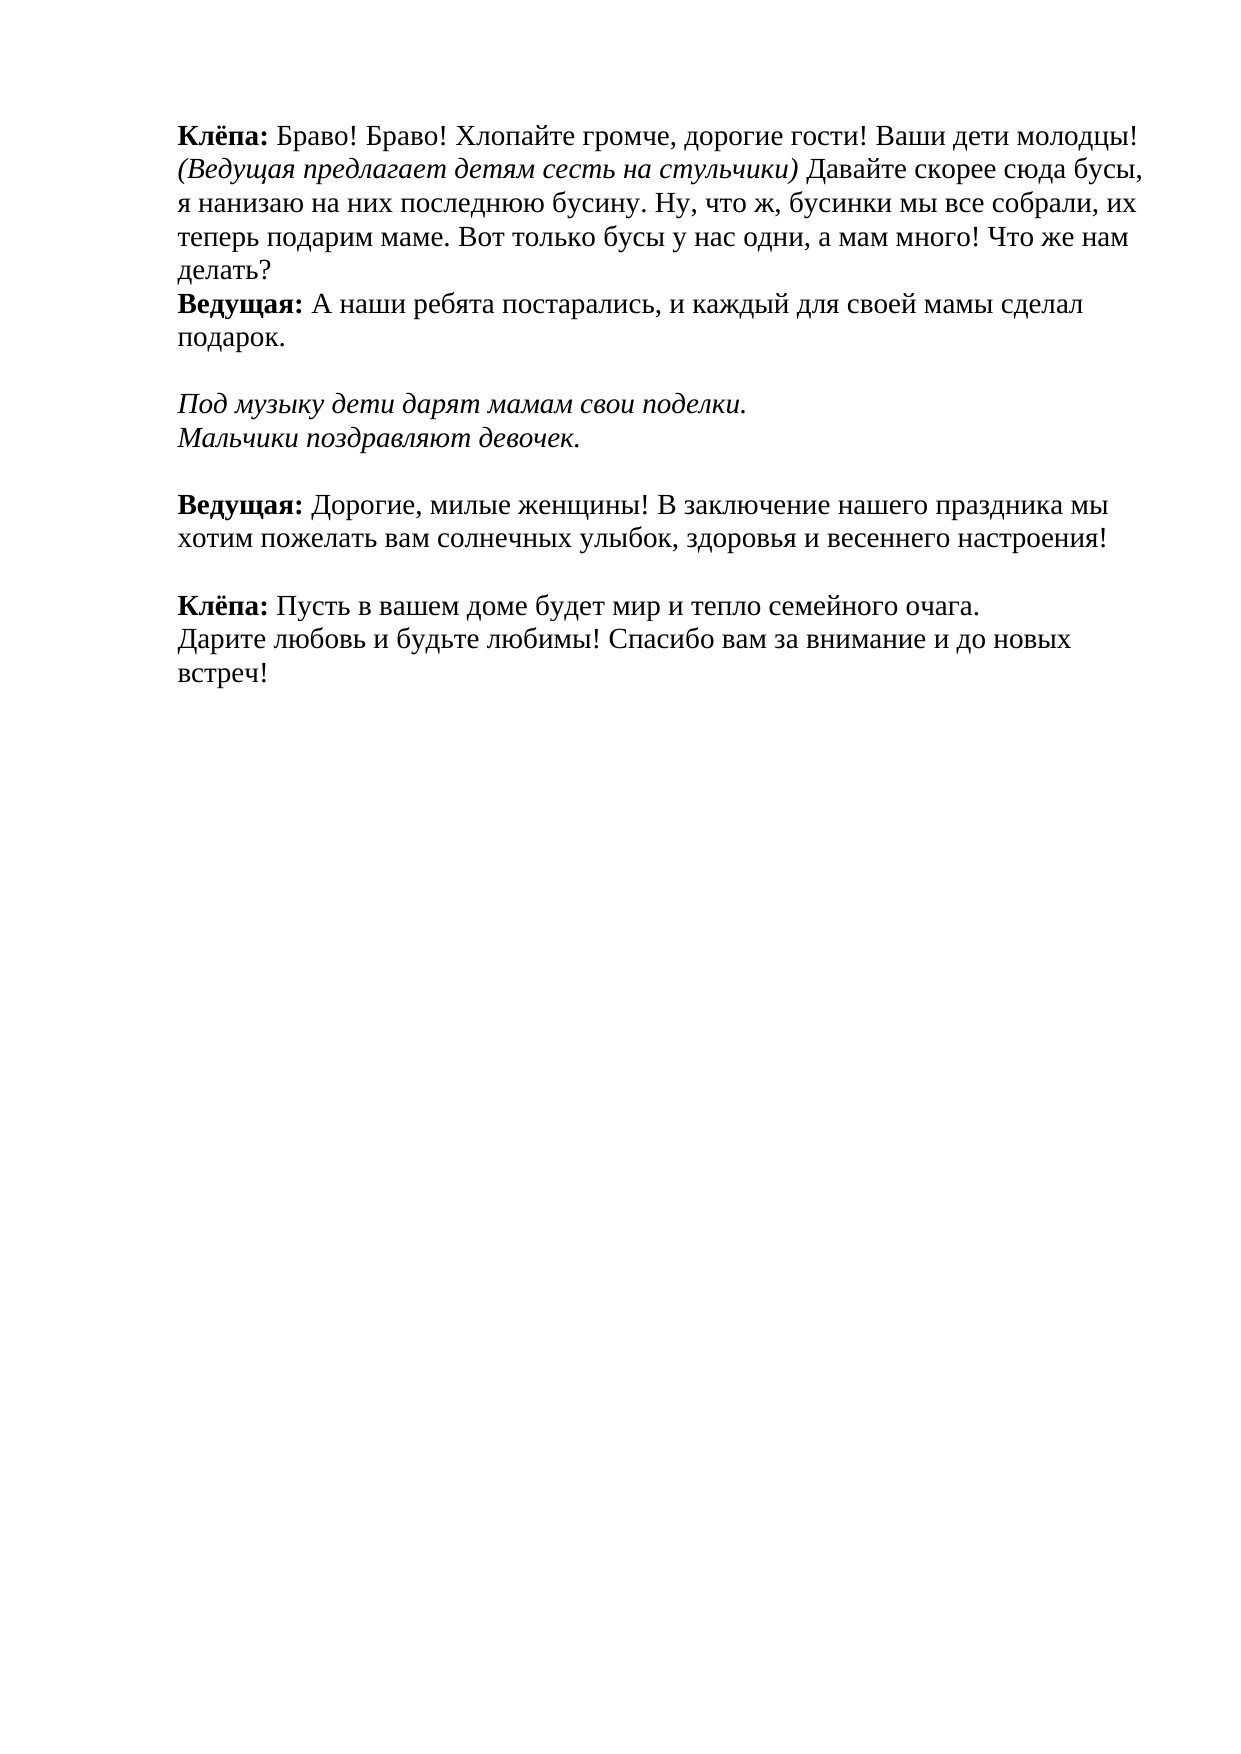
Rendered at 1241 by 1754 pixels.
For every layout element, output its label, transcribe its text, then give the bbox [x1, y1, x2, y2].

text Под музыку дети дарят мамам свои поделки. [177, 353, 1152, 420]
text Мальчики поздравляют девочек. Ведущая: Дорогие, милые женщины! В заключение нашего праздника мы хотим пожелать вам солнечных улыбок, здоровья и весеннего настроения! Клёпа: Пусть в вашем доме будет мир и тепло семейного очага. Дарите любовь и будьте любимы! Спасибо вам за внимание и до новых встреч! [177, 420, 1152, 716]
